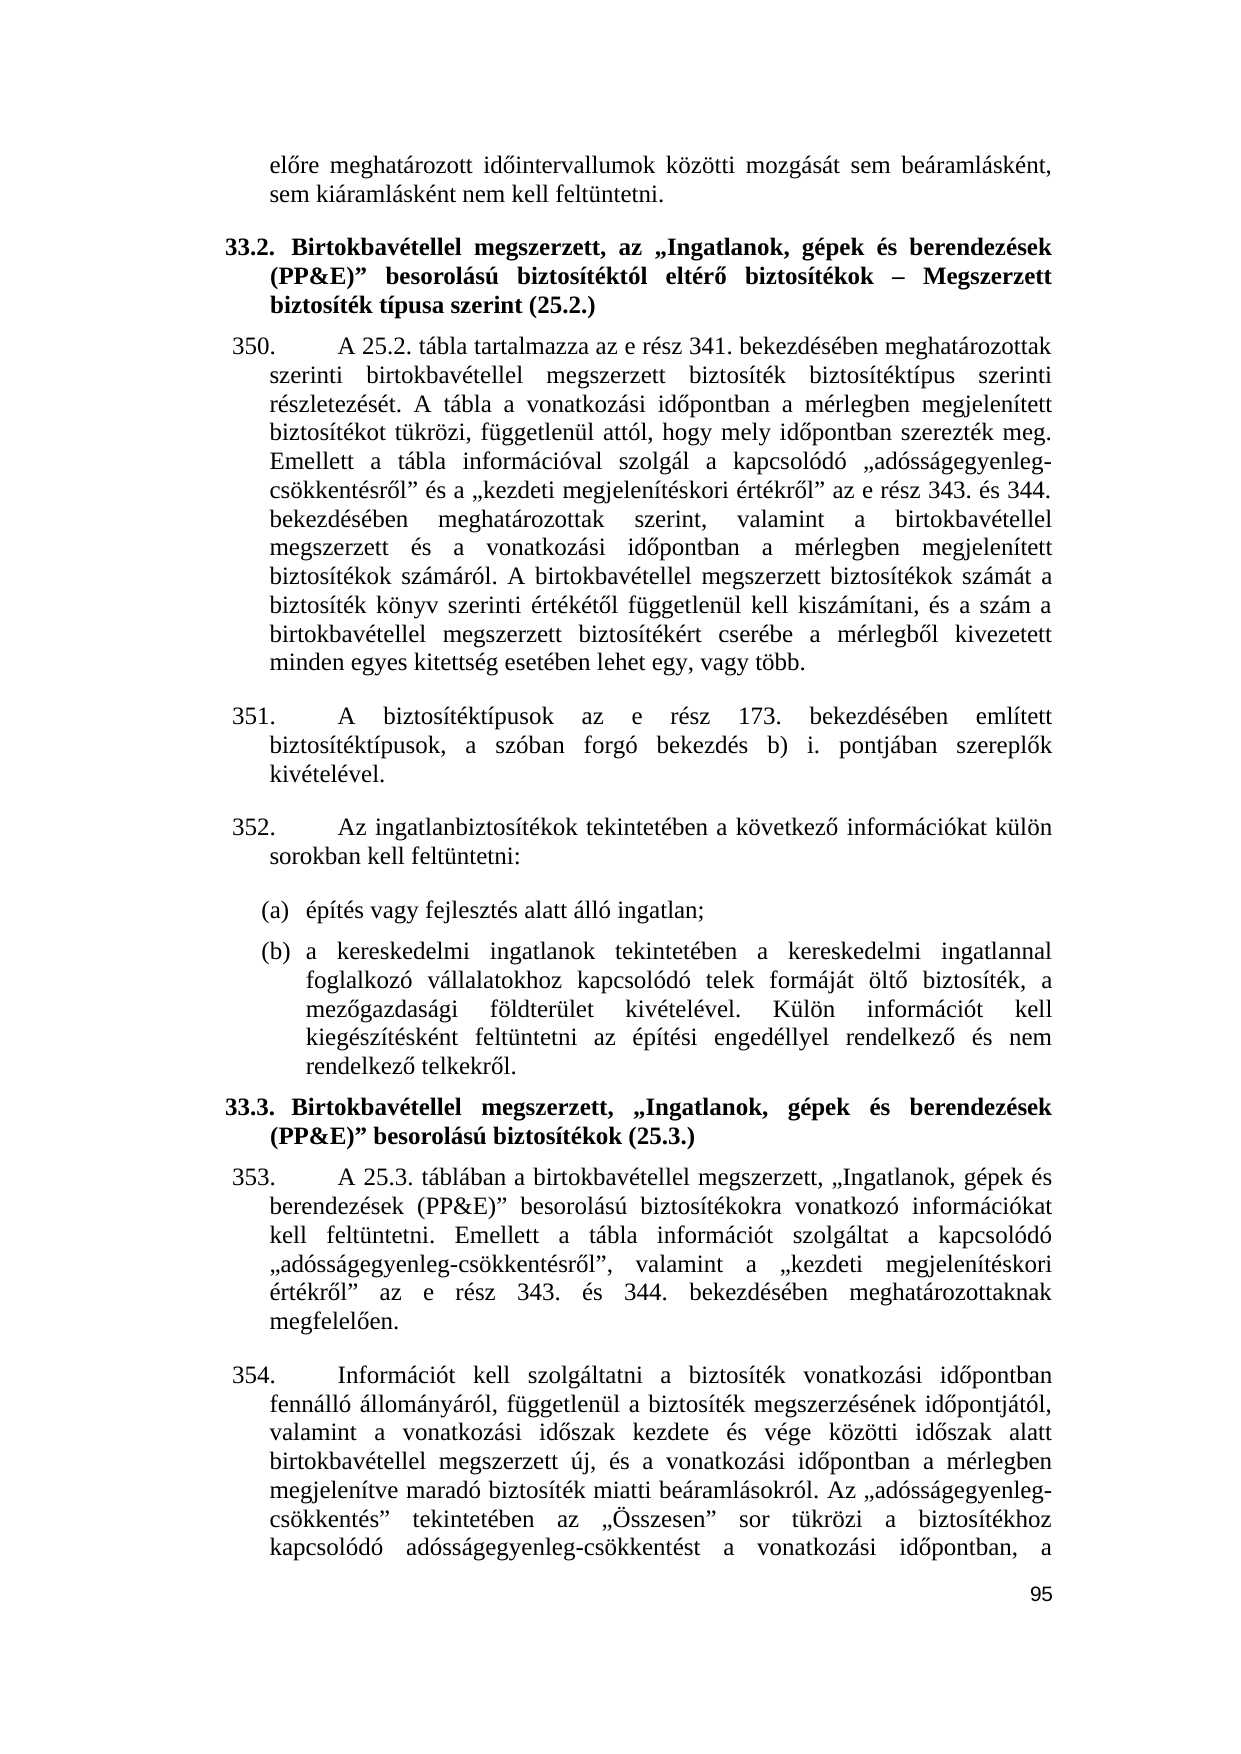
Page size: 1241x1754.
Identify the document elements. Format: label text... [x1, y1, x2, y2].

text Az ingatlanbiztosítékok tekintetében a következő információkat külön sorokban kell feltüntetni: [232, 812, 1053, 870]
text A biztosítéktípusok az e rész 173. bekezdésében említett biztosítéktípusok, a szóban forgó bekezdés b) i. pontjában szereplők kivételével. [232, 701, 1053, 787]
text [232, 1360, 1053, 1561]
text A 25.3. táblában a birtokbavétellel megszerzett, „Ingatlanok, gépek és berendezések (PP&E)” besorolású biztosítékokra vonatkozó információkat kell feltüntetni. Emellett a tábla információt szolgáltat a kapcsolódó „adósságegyenleg-csökkentésről”, valamint a „kezdeti megjelenítéskori értékről” az e rész 343. és 344. bekezdésében meghatározottaknak megfelelően. [232, 1162, 1053, 1335]
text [232, 150, 1053, 207]
text A 25.2. tábla tartalmazza az e rész 341. bekezdésében meghatározottak szerinti birtokbavétellel megszerzett biztosíték biztosítéktípus szerinti részletezését. A tábla a vonatkozási időpontban a mérlegben megjelenített biztosítékot tükrözi, függetlenül attól, hogy mely időpontban szerezték meg. Emellett a tábla információval szolgál a kapcsolódó „adósságegyenleg-csökkentésről” és a „kezdeti megjelenítéskori értékről” az e rész 343. és 344. bekezdésében meghatározottak szerint, valamint a birtokbavétellel megszerzett és a vonatkozási időpontban a mérlegben megjelenített biztosítékok számáról. A birtokbavétellel megszerzett biztosítékok számát a biztosíték könyv szerinti értékétől függetlenül kell kiszámítani, és a szám a birtokbavétellel megszerzett biztosítékért cserébe a mérlegből kivezetett minden egyes kitettség esetében lehet egy, vagy több. [232, 331, 1053, 676]
subtitle Birtokbavétellel megszerzett, az „Ingatlanok, gépek és berendezések (PP&E)” besorolású biztosítéktól eltérő biztosítékok – Megszerzett biztosíték típusa szerint (25.2.) [225, 232, 1053, 319]
list építés vagy fejlesztés alatt álló ingatlan; [261, 895, 1053, 924]
subtitle Birtokbavétellel megszerzett, „Ingatlanok, gépek és berendezések (PP&E)” besorolású biztosítékok (25.3.) [225, 1092, 1053, 1150]
list a kereskedelmi ingatlanok tekintetében a kereskedelmi ingatlannal foglalkozó vállalatokhoz kapcsolódó telek formáját öltő biztosíték, a mezőgazdasági földterület kivételével. Külön információt kell kiegészítésként feltüntetni az építési engedéllyel rendelkező és nem rendelkező telkekről. [261, 936, 1053, 1080]
